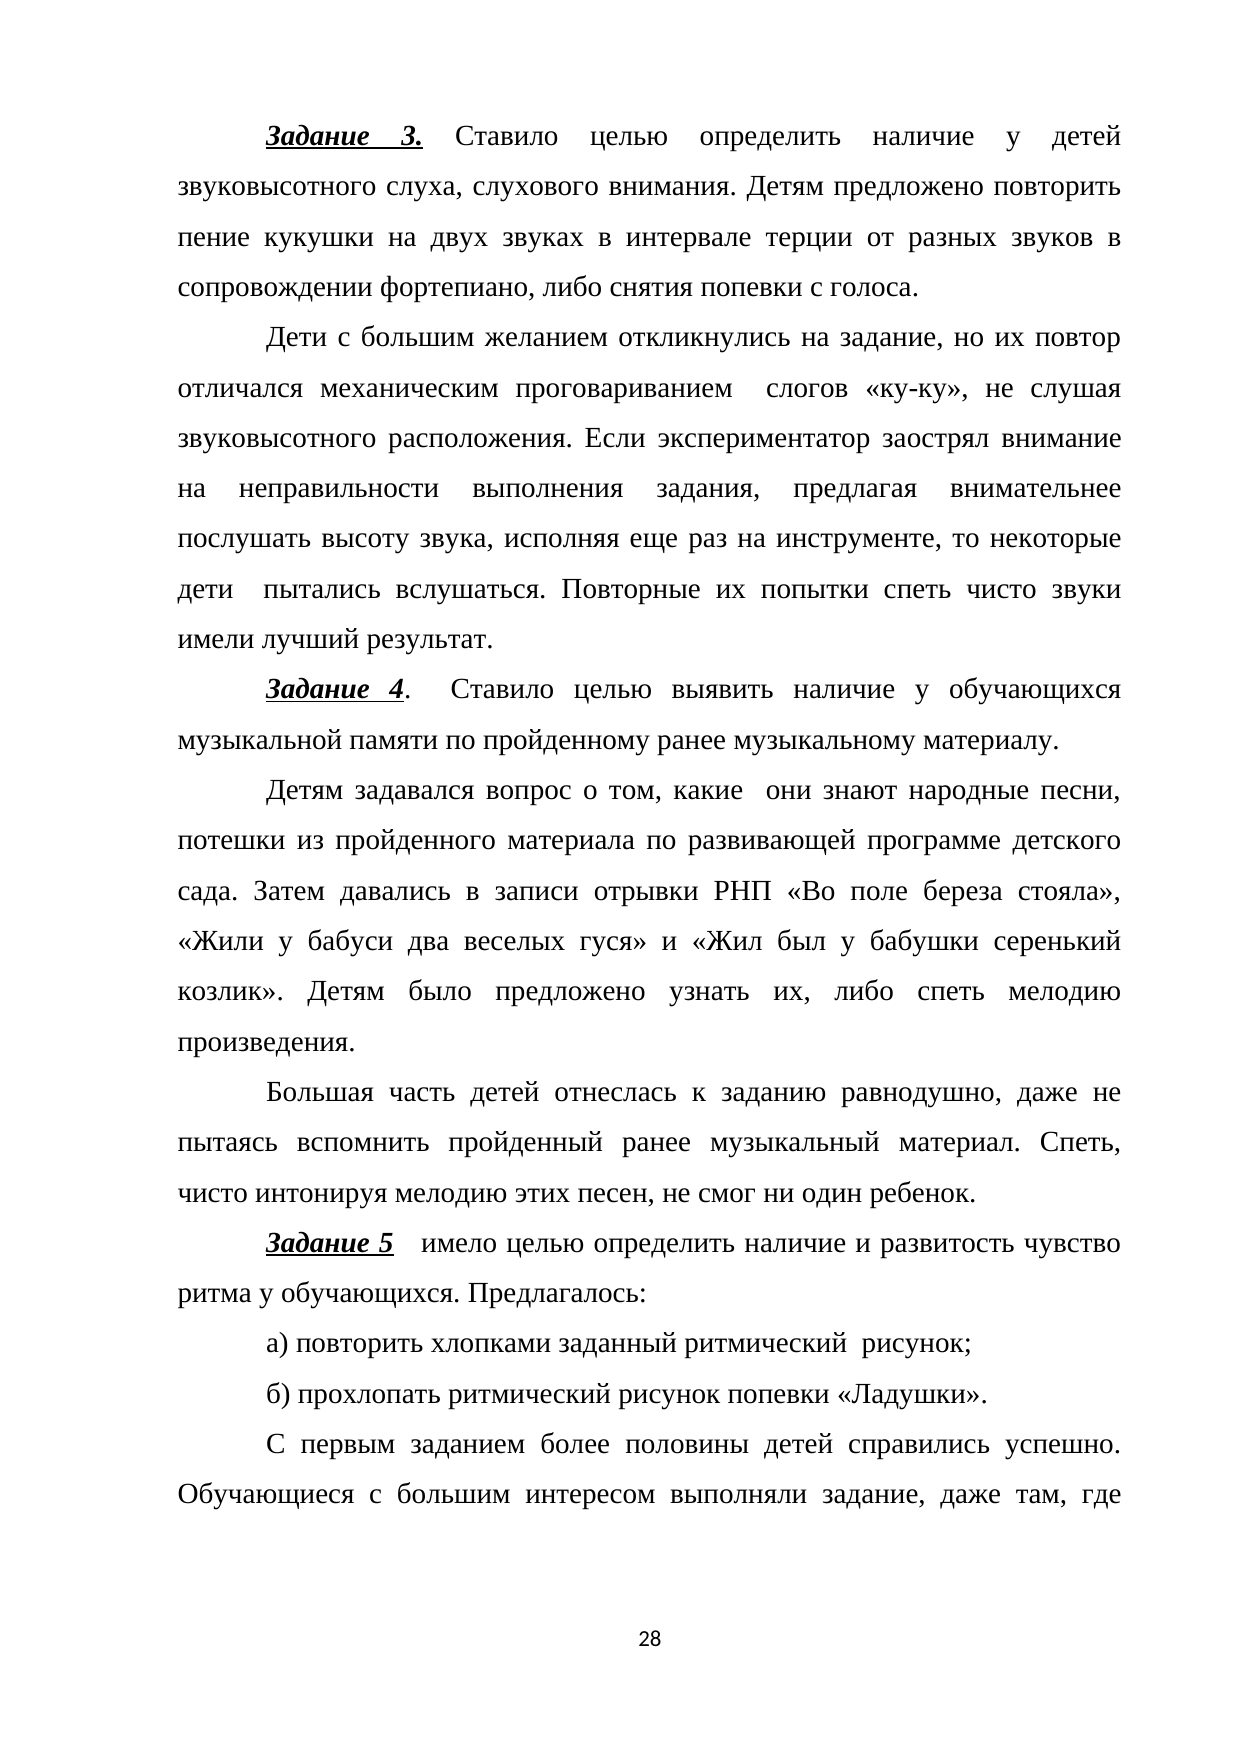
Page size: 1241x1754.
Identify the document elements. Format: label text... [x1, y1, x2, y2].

text б) прохлопать ритмический рисунок попевки «Ладушки». [177, 1376, 1122, 1409]
text Большая часть детей отнеслась к заданию равнодушно, даже не пытаясь вспомнить пройденный ранее музыкальный материал. Спеть, чисто интонируя мелодию этих песен, не смог ни один ребенок. [177, 1074, 1122, 1208]
text Задание 5 имело целью определить наличие и развитость чувство ритма у обучающихся. Предлагалось: [177, 1225, 1122, 1309]
text Дети с большим желанием откликнулись на задание, но их повтор отличался механическим проговариванием слогов «ку-ку», не слушая звуковысотного расположения. Если экспериментатор заострял внимание на неправильности выполнения задания, предлагая внимательнее послушать высоту звука, исполняя еще раз на инструменте, то некоторые дети пытались вслушаться. Повторные их попытки спеть чисто звуки имели лучший результат. [177, 319, 1122, 655]
text а) повторить хлопками заданный ритмический рисунок; [177, 1326, 1122, 1359]
text Детям задавался вопрос о том, какие они знают народные песни, потешки из пройденного материала по развивающей программе детского сада. Затем давались в записи отрывки РНП «Во поле береза стояла», «Жили у бабуси два веселых гуся» и «Жил был у бабушки серенький козлик». Детям было предложено узнать их, либо спеть мелодию произведения. [177, 772, 1122, 1057]
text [177, 1426, 1122, 1510]
text Задание 4. Ставило целью выявить наличие у обучающихся музыкальной памяти по пройденному ранее музыкальному материалу. [177, 672, 1122, 755]
text Задание 3. Ставило целью определить наличие у детей звуковысотного слуха, слухового внимания. Детям предложено повторить пение кукушки на двух звуках в интервале терции от разных звуков в сопровождении фортепиано, либо снятия попевки с голоса. [177, 118, 1122, 303]
